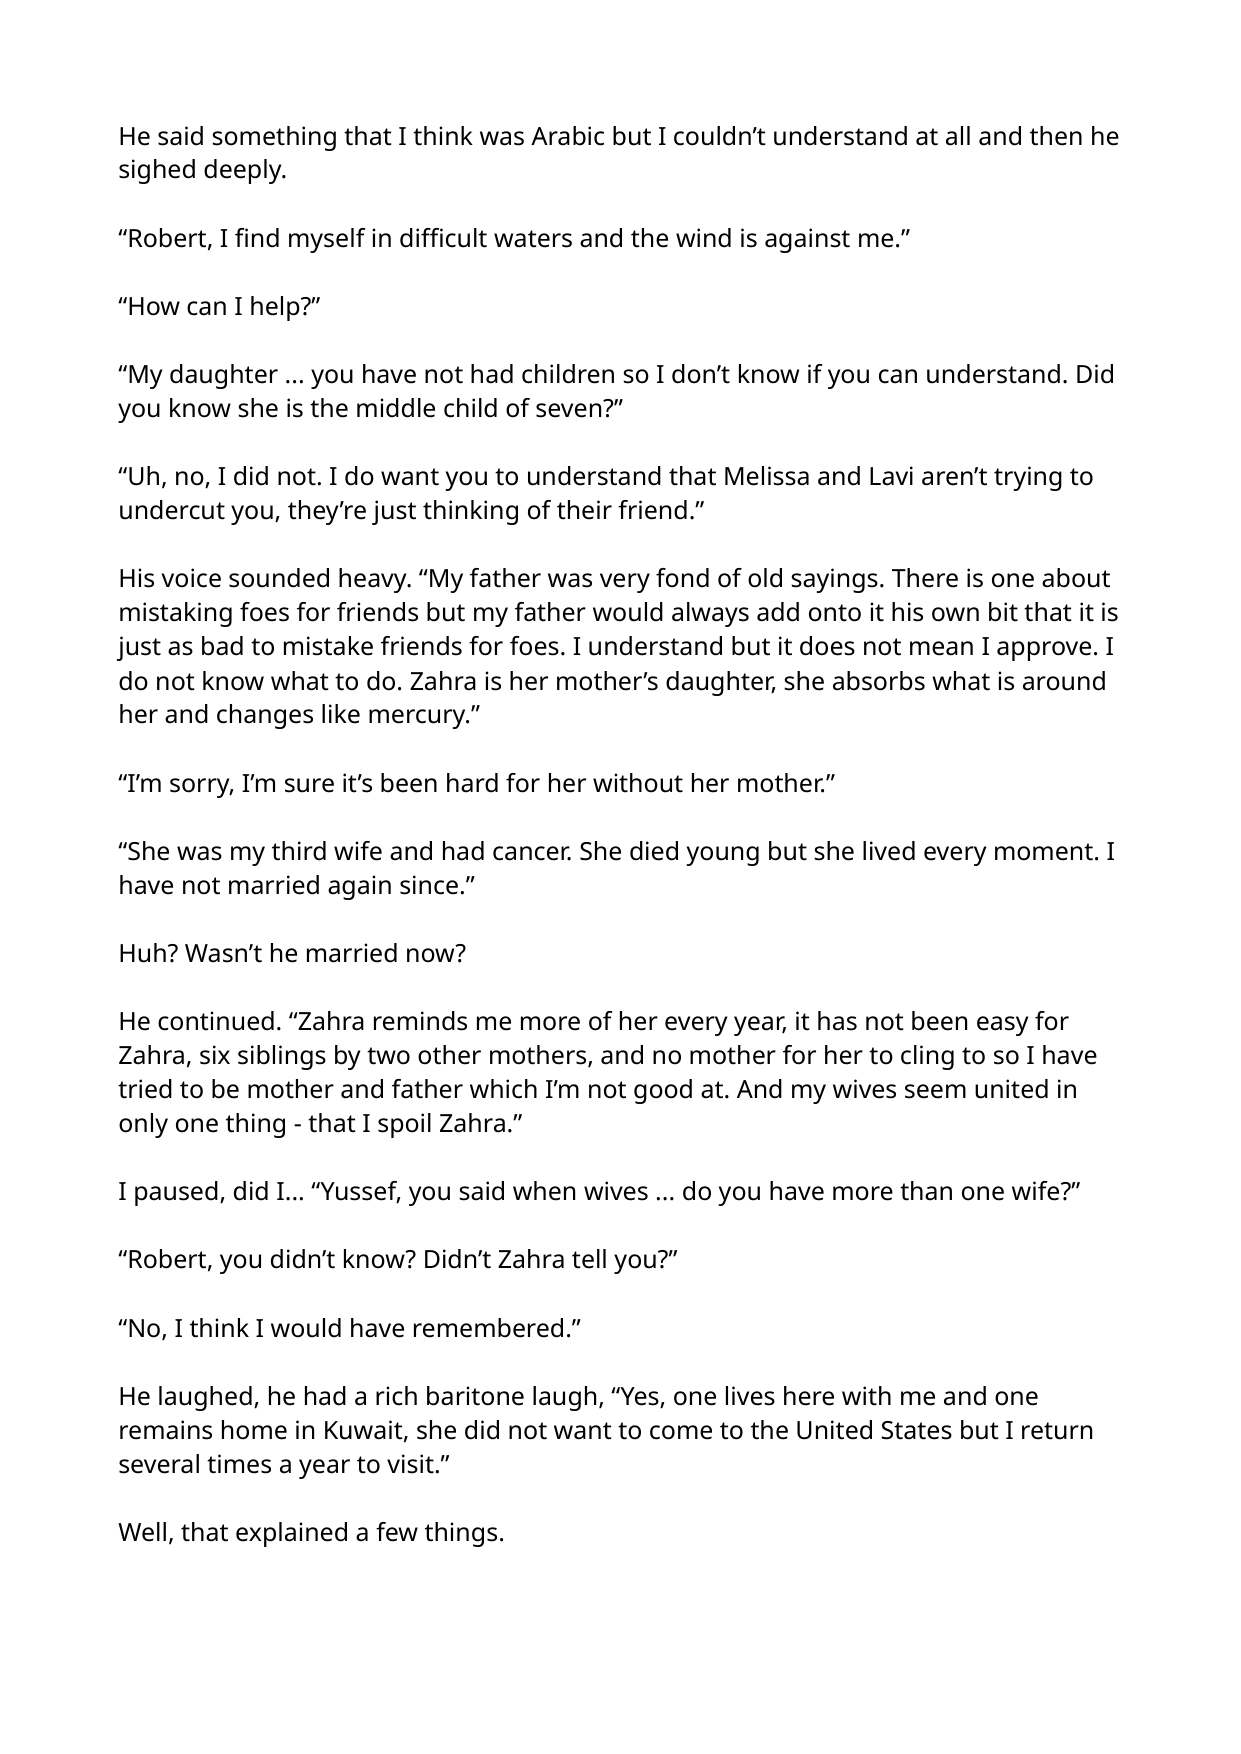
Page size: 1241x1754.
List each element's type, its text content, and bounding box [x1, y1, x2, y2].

text “Robert, I find myself in difficult waters and the wind is against me.” [118, 220, 1122, 254]
text “I’m sorry, I’m sure it’s been hard for her without her mother.” [118, 765, 1122, 799]
text “Uh, no, I did not. I do want you to understand that Melissa and Lavi aren’t trying to undercut you, they’re just thinking of their friend.” [118, 459, 1122, 527]
text He laughed, he had a rich baritone laugh, “Yes, one lives here with me and one remains home in Kuwait, she did not want to come to the United States but I return several times a year to visit.” [118, 1378, 1122, 1481]
text He continued. “Zahra reminds me more of her every year, it has not been easy for Zahra, six siblings by two other mothers, and no mother for her to cling to so I have tried to be mother and father which I’m not good at. And my wives seem united in only one thing - that I spoil Zahra.” [118, 1004, 1122, 1140]
text “My daughter ... you have not had children so I don’t know if you can understand. Did you know she is the middle child of seven?” [118, 357, 1122, 425]
text “Robert, you didn’t know? Didn’t Zahra tell you?” [118, 1242, 1122, 1276]
text I paused, did I... “Yussef, you said when wives ... do you have more than one wife?” [118, 1174, 1122, 1208]
text His voice sounded heavy. “My father was very fond of old sayings. There is one about mistaking foes for friends but my father would always add onto it his own bit that it is just as bad to mistake friends for foes. I understand but it does not mean I approve. I do not know what to do. Zahra is her mother’s daughter, she absorbs what is around her and changes like mercury.” [118, 561, 1122, 731]
text “How can I help?” [118, 288, 1122, 322]
text He said something that I think was Arabic but I couldn’t understand at all and then he sighed deeply. [118, 118, 1122, 186]
text “No, I think I would have remembered.” [118, 1310, 1122, 1344]
text Well, that explained a few things. [118, 1515, 1122, 1549]
text Huh? Wasn’t he married now? [118, 936, 1122, 970]
text “She was my third wife and had cancer. She died young but she lived every moment. I have not married again since.” [118, 833, 1122, 902]
